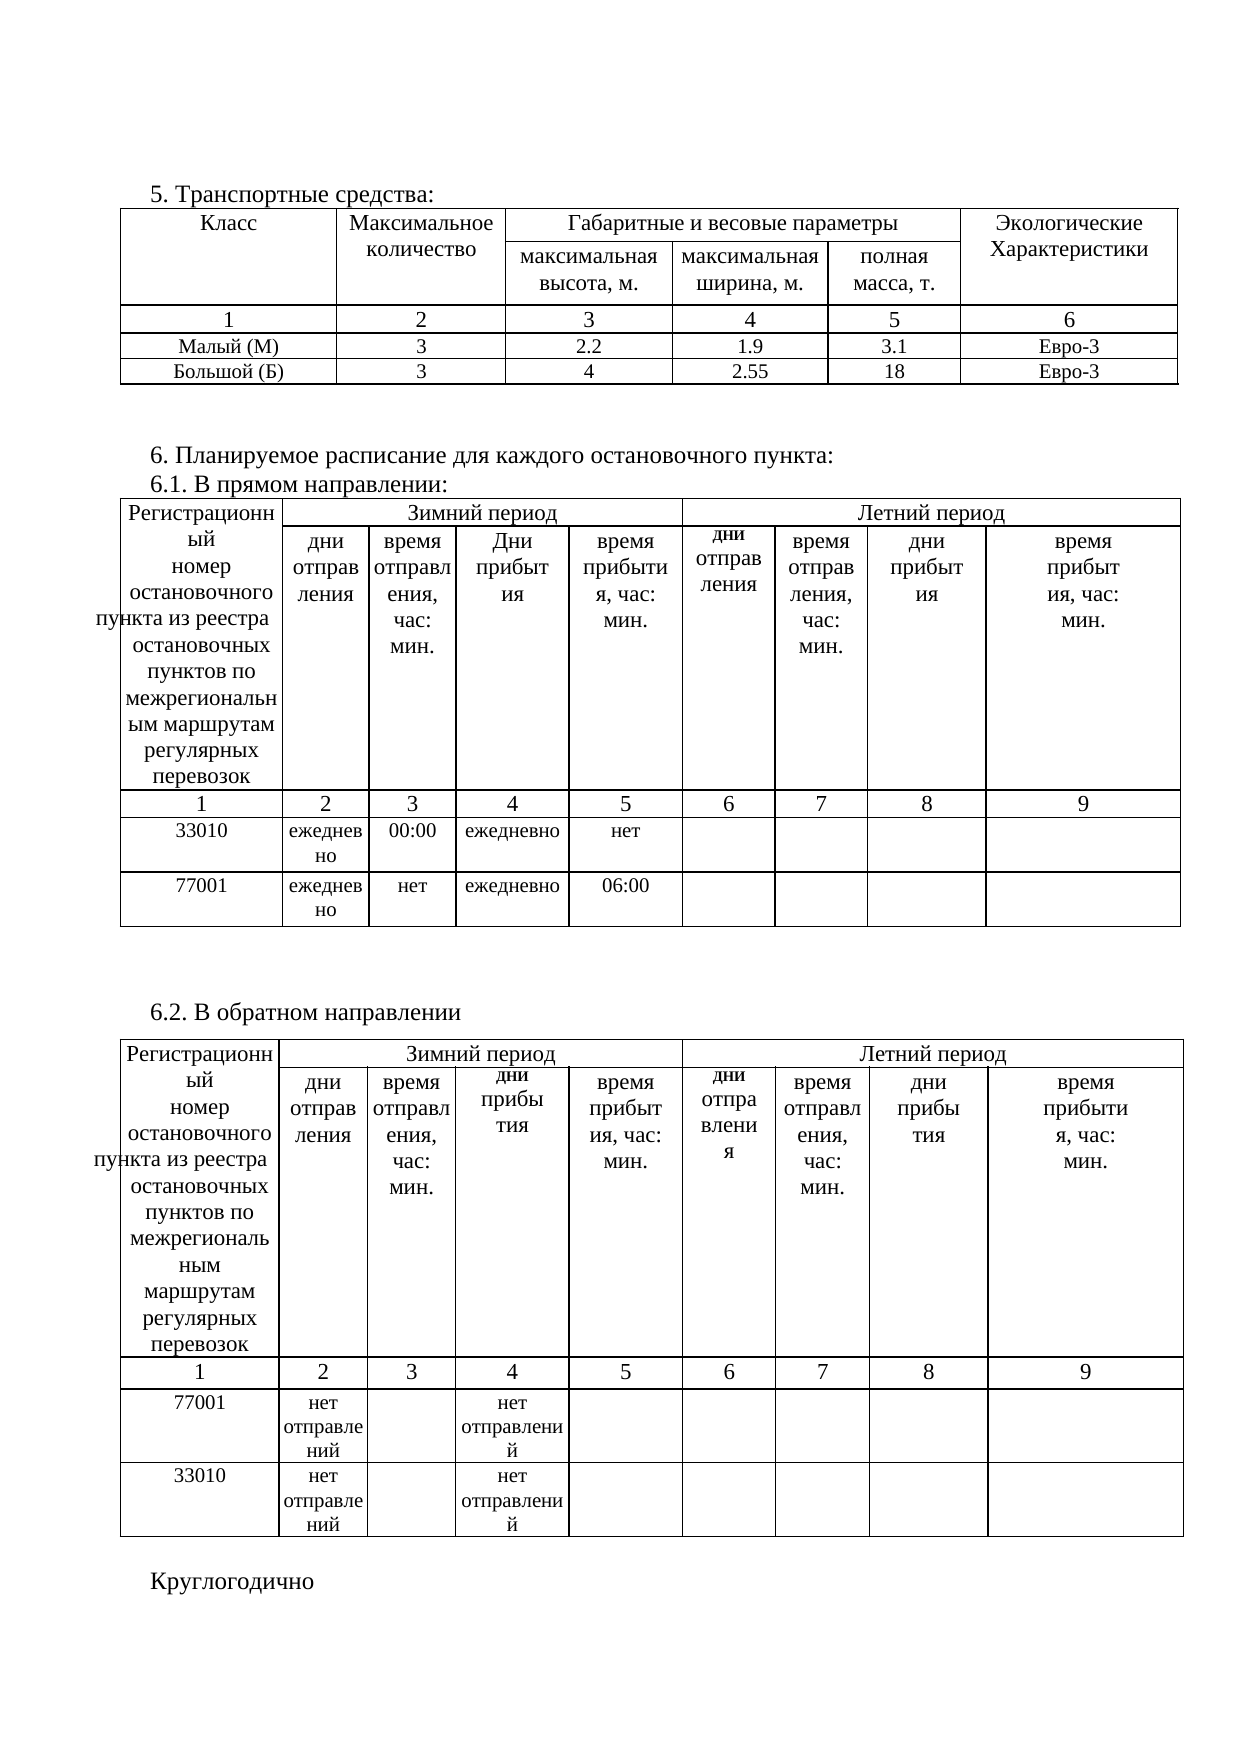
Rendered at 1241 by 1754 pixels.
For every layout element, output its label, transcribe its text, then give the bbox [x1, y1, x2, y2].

table_cell 1 [121, 791, 282, 817]
text 6. Планируемое расписание для каждого остановочного пункта: [150, 440, 1090, 469]
table_cell максимальная ширина, м. [673, 242, 827, 304]
text Круглогодично [150, 1566, 1090, 1595]
table_cell время прибыти я, час: мин. [989, 1068, 1183, 1356]
table_cell 18 [829, 359, 960, 383]
table_cell 4 [457, 791, 568, 817]
table_cell время отправл ения, час: мин. [370, 527, 455, 789]
table_cell 3 [506, 306, 672, 332]
table_cell 1 [121, 306, 336, 332]
table_header Максимальное количество [337, 209, 505, 304]
table_header Регистрационный номер остановочного пункта из реестра остановочных пунктов по межрегиональным маршрутам регулярных перевозок [121, 1040, 278, 1356]
table_cell [987, 873, 1180, 926]
table_cell 3 [337, 334, 505, 358]
table_cell 8 [868, 791, 985, 817]
text 5. Транспортные средства: [150, 179, 1090, 207]
table_cell время отправл ения, час: мин. [368, 1068, 455, 1356]
table_cell 4 [673, 306, 827, 332]
table_header Регистрационный номер остановочного пункта из реестра остановочных пунктов по межрегиональным маршрутам регулярных перевозок [121, 499, 282, 789]
table_cell [776, 818, 867, 871]
table_cell 7 [776, 791, 867, 817]
table_cell Евро-3 [961, 359, 1177, 383]
table_header Летний период [683, 1040, 1183, 1066]
table_cell ежедневно [457, 873, 568, 926]
table_cell время прибыт ия, час: мин. [987, 527, 1180, 789]
table_cell [989, 1390, 1183, 1462]
table_cell нет [570, 818, 682, 871]
table_cell 1 [121, 1358, 278, 1388]
table_cell [683, 873, 774, 926]
table_cell 3 [337, 359, 505, 383]
table_header Габаритные и весовые параметры [506, 209, 960, 241]
table_cell нет отправлений [280, 1390, 367, 1462]
table_cell [870, 1390, 987, 1462]
table_cell [987, 818, 1180, 871]
table_cell время прибыт ия, час: мин. [570, 1068, 682, 1356]
table_cell время прибыти я, час: мин. [570, 527, 682, 789]
table_cell ежедневно [457, 818, 568, 871]
table_cell 2 [280, 1358, 367, 1388]
table_header Летний период [683, 499, 1180, 525]
table_cell ДНИ отпра влени я [683, 1068, 775, 1356]
table_cell нет [370, 873, 455, 926]
table_cell Дни прибыт ия [457, 527, 568, 789]
table_cell 4 [506, 359, 672, 383]
table_cell 1.9 [673, 334, 827, 358]
table_cell 2 [283, 791, 368, 817]
table_cell [570, 1390, 682, 1462]
table_cell [870, 1463, 987, 1536]
table_cell [868, 873, 985, 926]
table_cell максимальная высота, м. [506, 242, 672, 304]
table_header Зимний период [280, 1040, 682, 1066]
table_cell 3 [370, 791, 455, 817]
table_cell ДНИ отправ ления [683, 527, 774, 789]
table_cell 2.2 [506, 334, 672, 358]
table_cell [868, 818, 985, 871]
table_cell 5 [570, 1358, 682, 1388]
table_header Класс [121, 209, 336, 304]
table_cell 2.55 [673, 359, 827, 383]
table_header Экологические Характеристики [961, 209, 1177, 304]
table_cell [683, 1463, 775, 1536]
table_cell ежедневно [283, 818, 368, 871]
table_cell нет отправлений [456, 1463, 568, 1536]
table_header Зимний период [283, 499, 682, 525]
table_cell 8 [870, 1358, 987, 1388]
table_cell ежедневно [283, 873, 368, 926]
table_cell дни отправ ления [283, 527, 368, 789]
table_cell 77001 [121, 873, 282, 926]
table_cell 33010 [121, 1463, 278, 1536]
table_cell 77001 [121, 1390, 278, 1462]
table_cell нет отправлений [280, 1463, 367, 1536]
table_cell дни отправ ления [280, 1068, 367, 1356]
table_cell 5 [829, 306, 960, 332]
table_cell время отправ ления, час: мин. [776, 527, 867, 789]
table_cell нет отправлений [456, 1390, 568, 1462]
table_cell 06:00 [570, 873, 682, 926]
table_cell 3 [368, 1358, 455, 1388]
table_cell время отправл ения, час: мин. [776, 1068, 869, 1356]
text 6.1. В прямом направлении: [150, 469, 1090, 497]
table_cell 9 [989, 1358, 1183, 1388]
table_cell 6 [683, 1358, 775, 1388]
table_cell [570, 1463, 682, 1536]
table_cell ДНИ прибы тия [456, 1068, 568, 1356]
table_cell [368, 1390, 455, 1462]
table_cell [683, 818, 774, 871]
table_cell 7 [776, 1358, 869, 1388]
table_cell Евро-3 [961, 334, 1177, 358]
table_cell Большой (Б) [121, 359, 336, 383]
table_cell 2 [337, 306, 505, 332]
table_cell [776, 873, 867, 926]
table_cell [989, 1463, 1183, 1536]
text 6.2. В обратном направлении [150, 997, 1090, 1026]
table_cell Малый (М) [121, 334, 336, 358]
table_cell 00:00 [370, 818, 455, 871]
table_cell дни прибы тия [870, 1068, 987, 1356]
table_cell полная масса, т. [829, 242, 960, 304]
table_cell дни прибыт ия [868, 527, 985, 789]
table_cell 5 [570, 791, 682, 817]
table_cell 33010 [121, 818, 282, 871]
table_cell 3.1 [829, 334, 960, 358]
table_cell 6 [683, 791, 774, 817]
table_cell 6 [961, 306, 1177, 332]
table_cell [683, 1390, 775, 1462]
table_cell [776, 1390, 869, 1462]
table_cell [776, 1463, 869, 1536]
table_cell [368, 1463, 455, 1536]
table_cell 4 [456, 1358, 568, 1388]
table_cell 9 [987, 791, 1180, 817]
